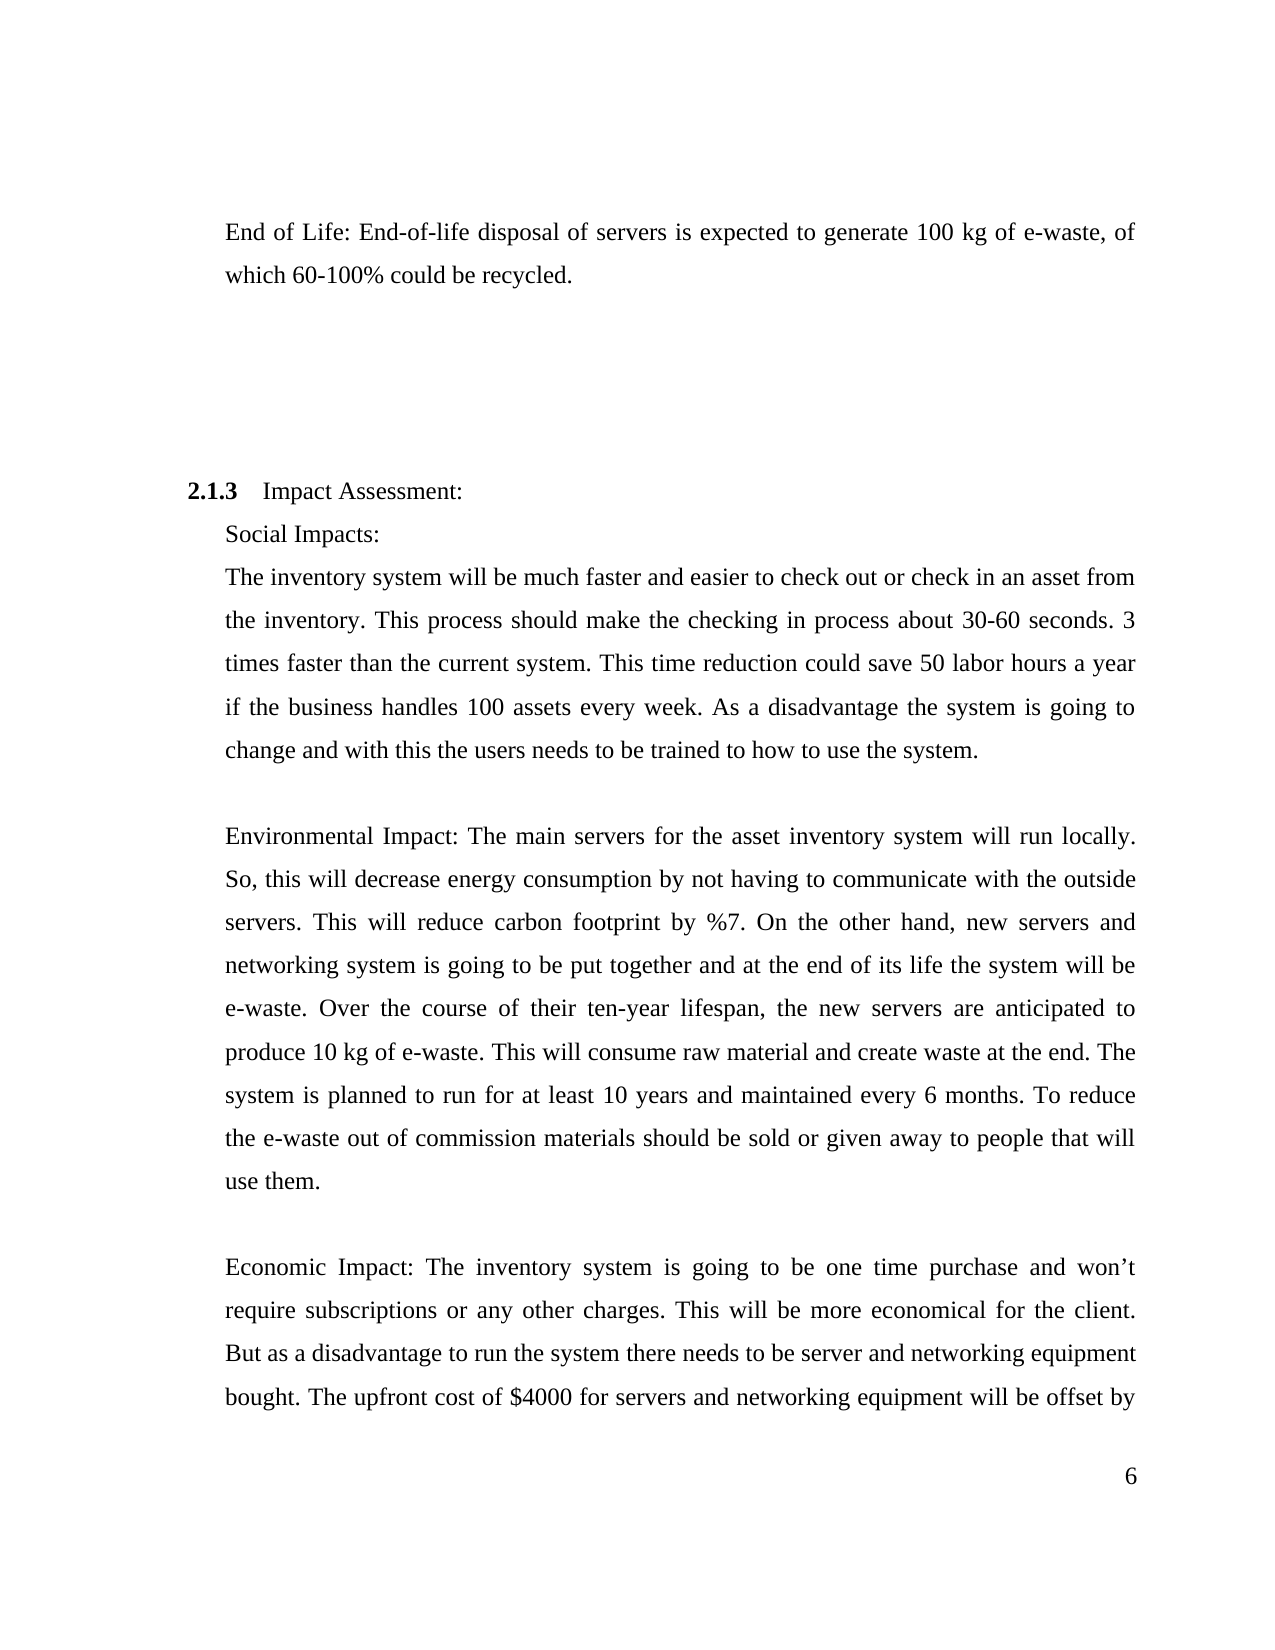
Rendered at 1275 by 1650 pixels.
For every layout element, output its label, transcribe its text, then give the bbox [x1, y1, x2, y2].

list End of Life: End-of-life disposal of servers is expected to generate 100 kg of e-waste, of which 60-100% could be recycled. [225, 217, 1137, 289]
list Social Impacts: [225, 519, 1137, 548]
list Impact Assessment: [187, 476, 1137, 505]
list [225, 1252, 1137, 1410]
list Environmental Impact: The main servers for the asset inventory system will run locally. So, this will decrease energy consumption by not having to communicate with the outside servers. This will reduce carbon footprint by %7. On the other hand, new servers and networking system is going to be put together and at the end of its life the system will be e-waste. Over the course of their ten-year lifespan, the new servers are anticipated to produce 10 kg of e-waste. This will consume raw material and create waste at the end. The system is planned to run for at least 10 years and maintained every 6 months. To reduce the e-waste out of commission materials should be sold or given away to people that will use them. [225, 821, 1137, 1195]
list The inventory system will be much faster and easier to check out or check in an asset from the inventory. This process should make the checking in process about 30-60 seconds. 3 times faster than the current system. This time reduction could save 50 labor hours a year if the business handles 100 assets every week. As a disadvantage the system is going to change and with this the users needs to be trained to how to use the system. [225, 562, 1137, 763]
